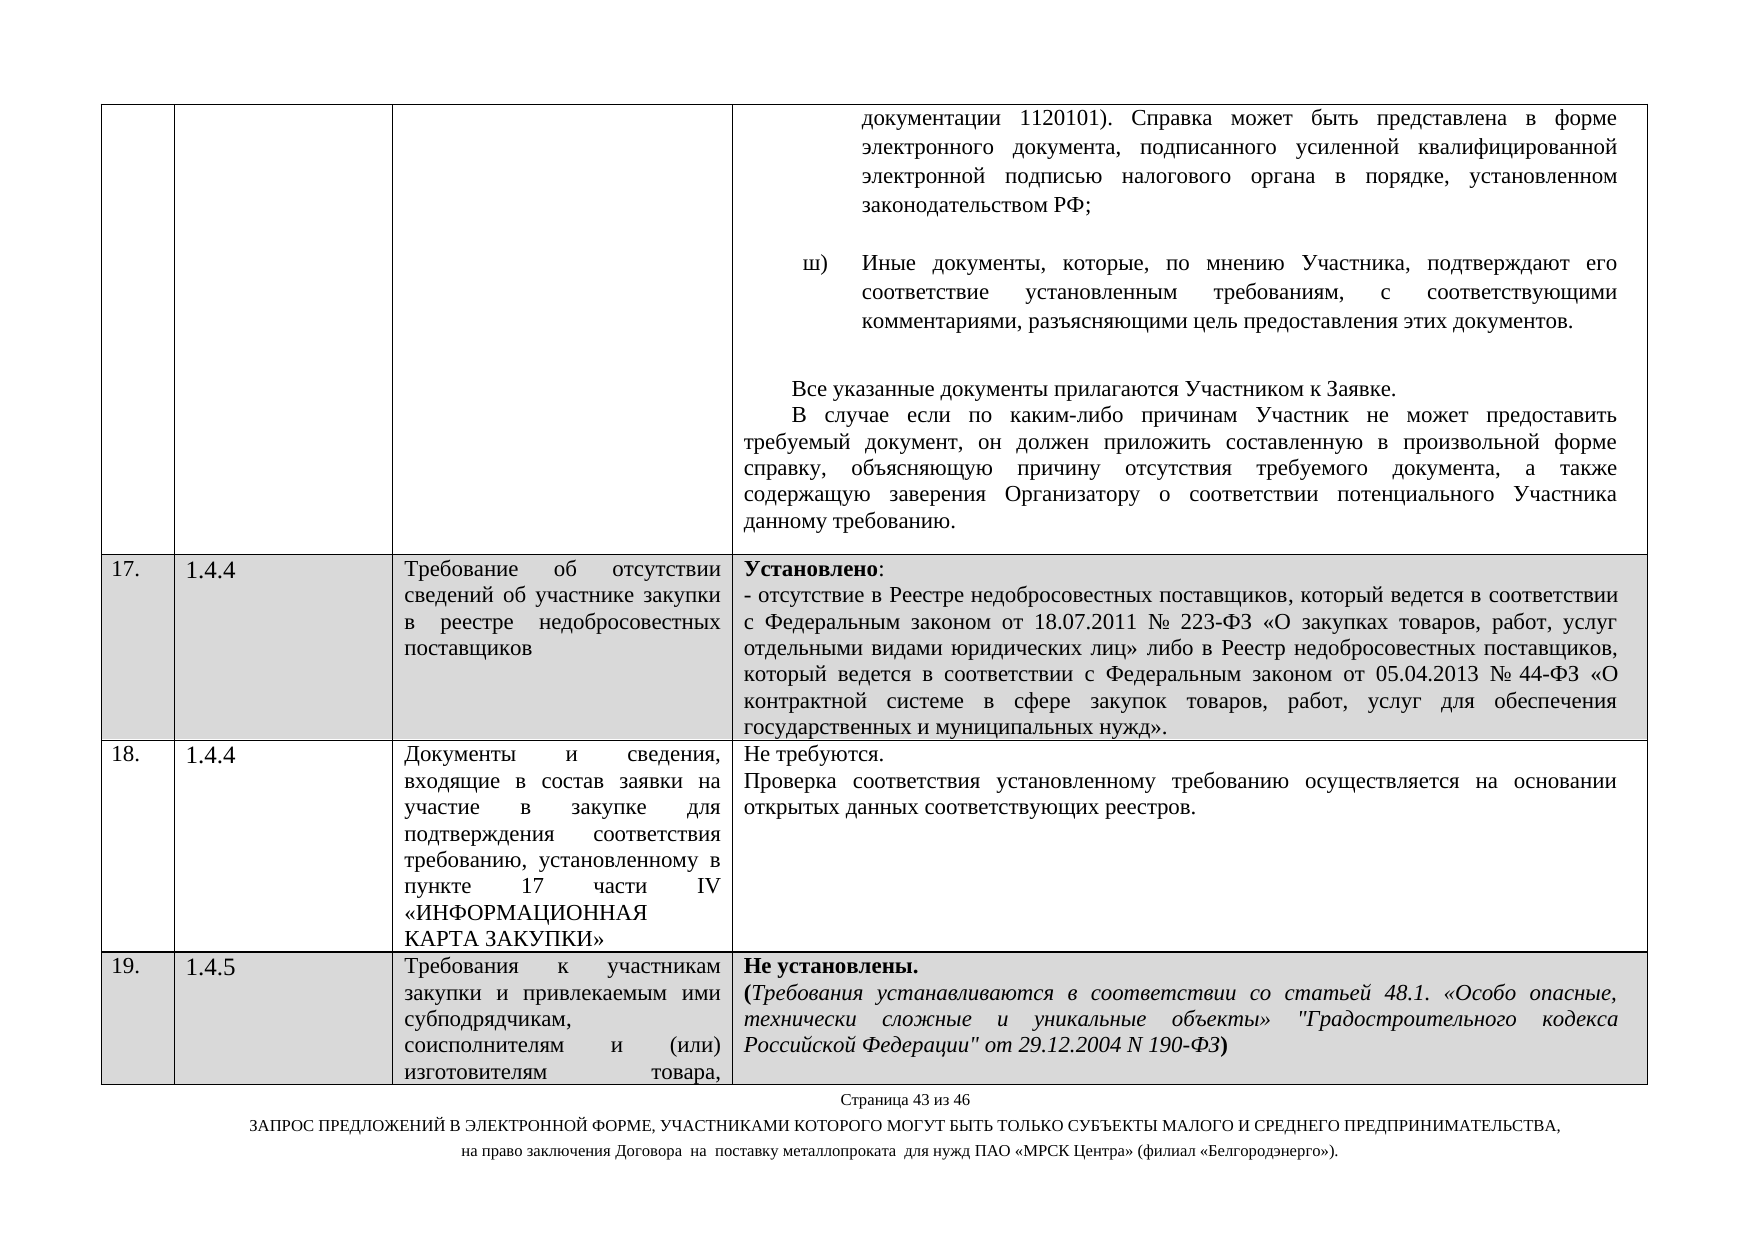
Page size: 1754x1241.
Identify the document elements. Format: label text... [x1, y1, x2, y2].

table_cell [393, 953, 732, 1084]
table_cell [102, 555, 174, 739]
table_cell [102, 953, 174, 1084]
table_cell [733, 105, 1647, 554]
table_cell 1.4.4 [175, 555, 392, 739]
table_cell Документы и сведения, входящие в состав заявки на участие в закупке для подтверждения соответствия требованию, установленному в пункте 17 части IV «ИНФОРМАЦИОННАЯ КАРТА ЗАКУПКИ» [393, 741, 732, 951]
table_cell 1.4.4 [175, 741, 392, 951]
table_cell Не требуются. Проверка соответствия установленному требованию осуществляется на основании открытых данных соответствующих реестров. [733, 741, 1647, 951]
table_cell [102, 741, 174, 951]
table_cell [175, 105, 392, 554]
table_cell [393, 105, 732, 554]
table_cell 1.4.5 [175, 953, 392, 1084]
table_cell [102, 105, 174, 554]
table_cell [733, 953, 1647, 1084]
table_cell Требование об отсутствии сведений об участнике закупки в реестре недобросовестных поставщиков [393, 555, 732, 739]
table_cell Установлено: - отсутствие в Реестре недобросовестных поставщиков, который ведется в соответствии с Федеральным законом от 18.07.2011 № 223-ФЗ «О закупках товаров, работ, услуг отдельными видами юридических лиц» либо в Реестр недобросовестных поставщиков, который ведется в соответствии с Федеральным законом от 05.04.2013 № 44-ФЗ «О контрактной системе в сфере закупок товаров, работ, услуг для обеспечения государственных и муниципальных нужд». [733, 555, 1647, 739]
